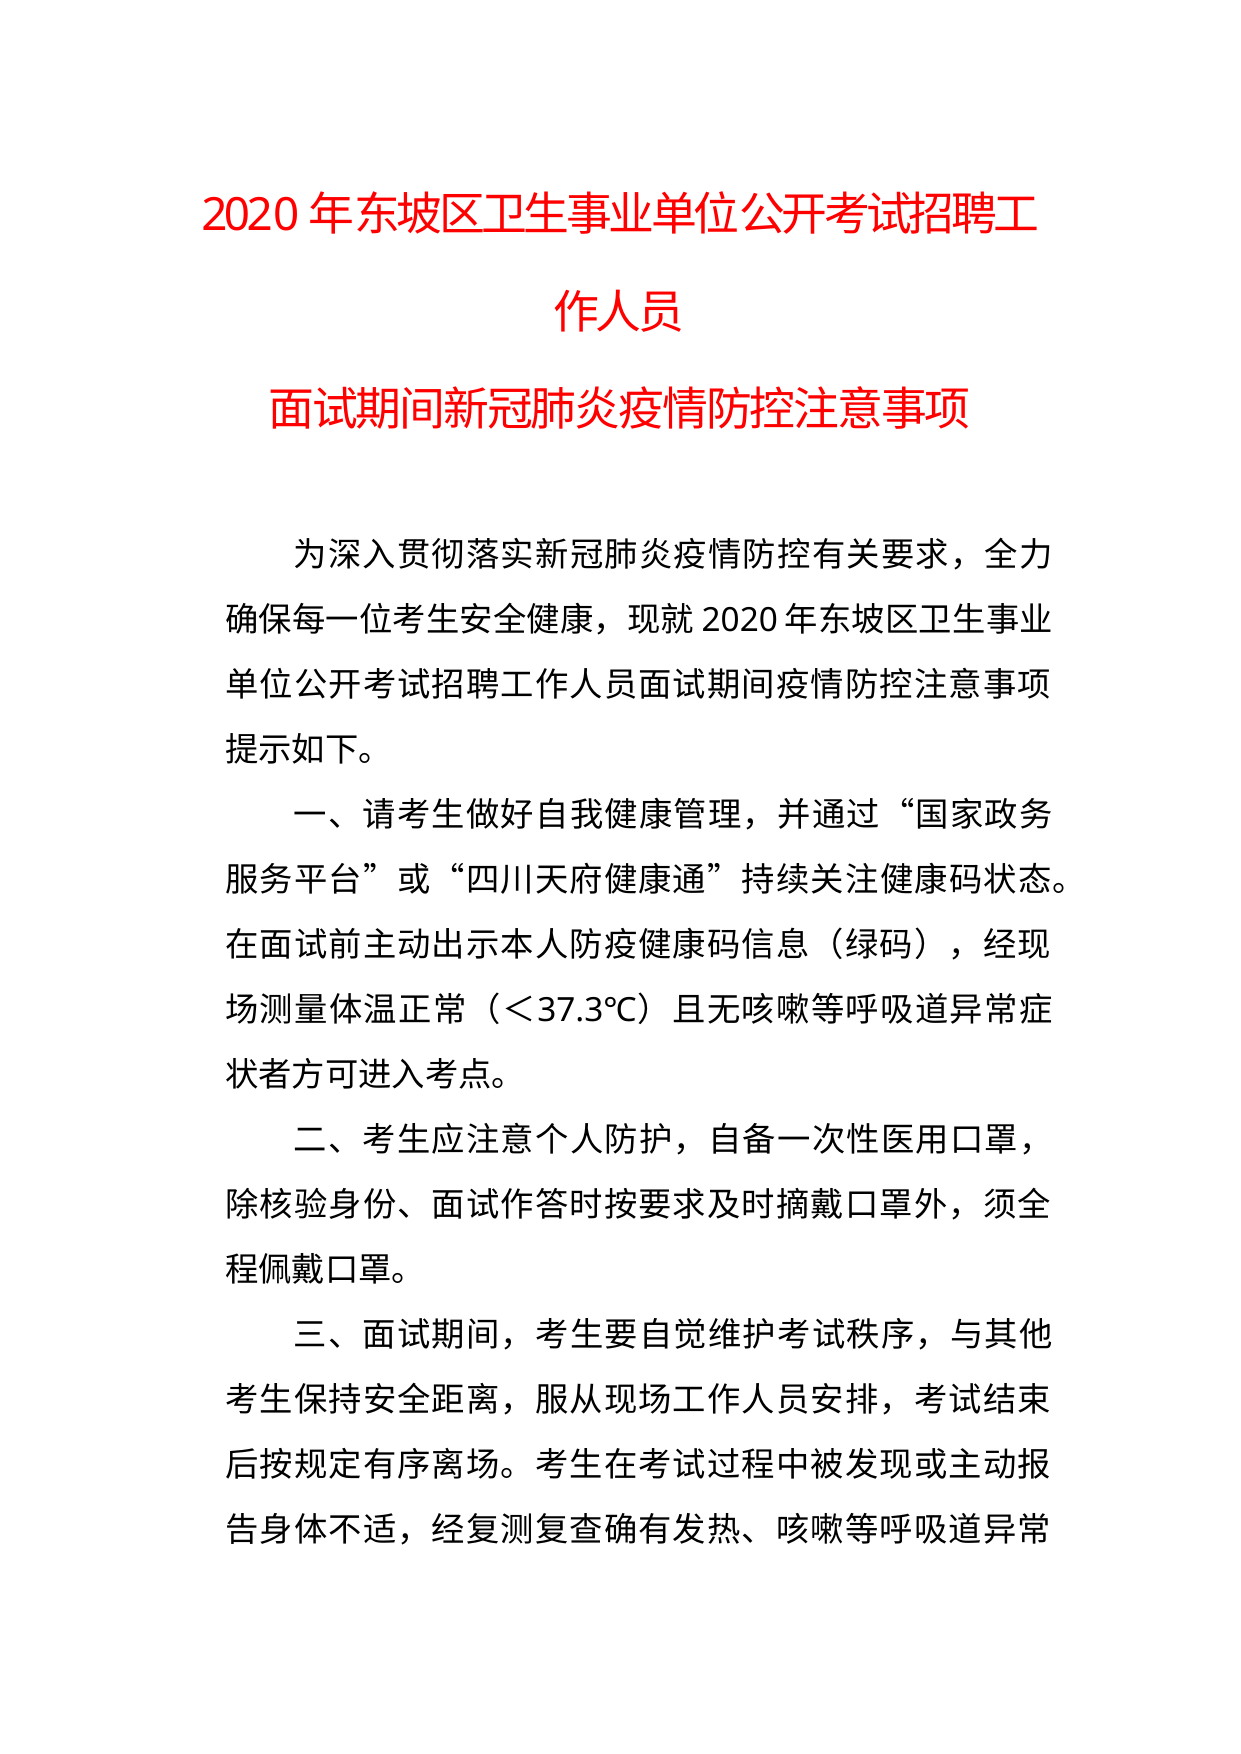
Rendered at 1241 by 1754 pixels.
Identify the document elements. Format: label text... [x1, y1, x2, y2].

text 2020年东坡区卫生事业单位公开考试招聘工作人员 [187, 162, 1053, 357]
text 二、考生应注意个人防护，自备一次性医用口罩，除核验身份、面试作答时按要求及时摘戴口罩外，须全程佩戴口罩。 [225, 1104, 1053, 1299]
text 面试期间新冠肺炎疫情防控注意事项 [187, 357, 1053, 454]
text 一、请考生做好自我健康管理，并通过“国家政务服务平台”或“四川天府健康通”持续关注健康码状态。在面试前主动出示本人防疫健康码信息（绿码），经现场测量体温正常（＜37.3℃）且无咳嗽等呼吸道异常症状者方可进入考点。 [225, 779, 1053, 1104]
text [225, 1299, 1053, 1559]
text 为深入贯彻落实新冠肺炎疫情防控有关要求，全力确保每一位考生安全健康，现就2020年东坡区卫生事业单位公开考试招聘工作人员面试期间疫情防控注意事项提示如下。 [225, 519, 1053, 779]
